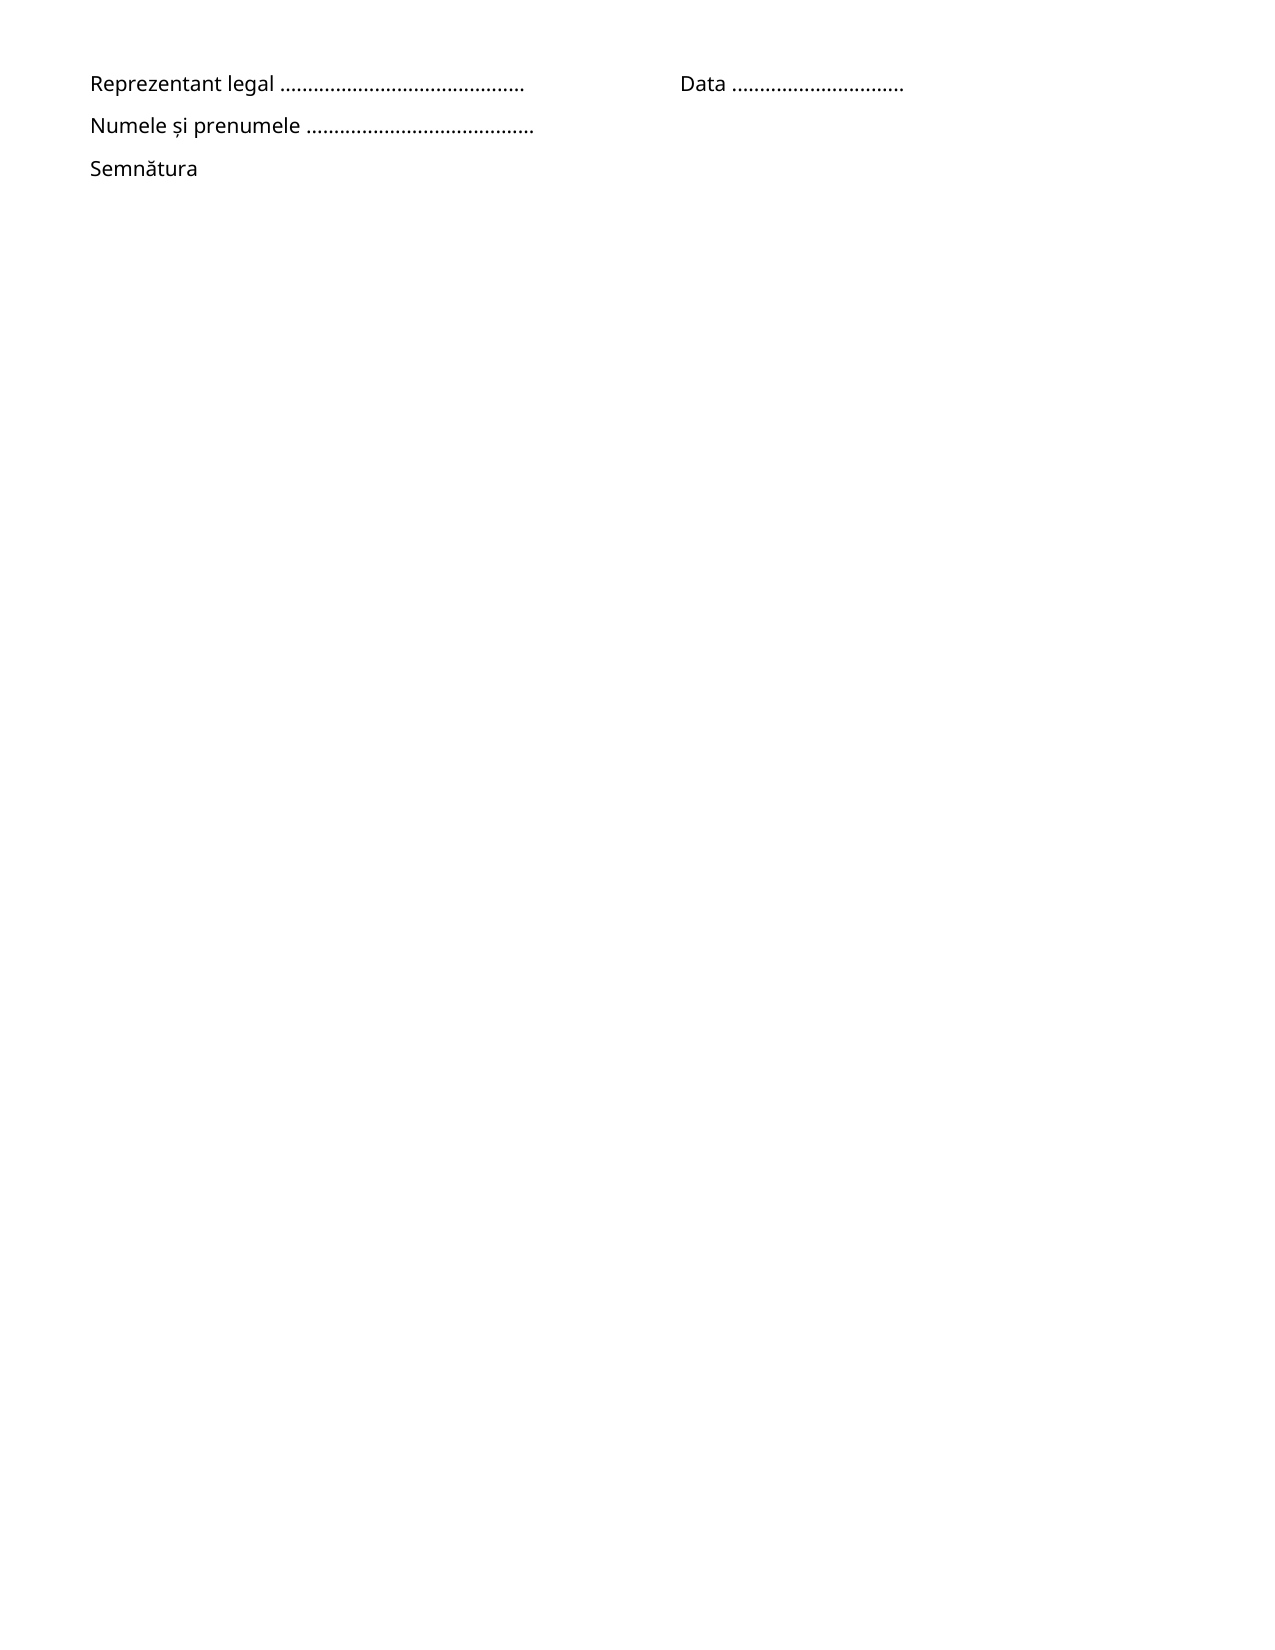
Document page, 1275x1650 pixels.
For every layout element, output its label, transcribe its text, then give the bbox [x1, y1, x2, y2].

text Numele și prenumele ......................................... [90, 112, 1183, 140]
text Semnătura [90, 154, 1183, 183]
text Reprezentant legal ............................................ Data ............................... [90, 69, 1183, 97]
